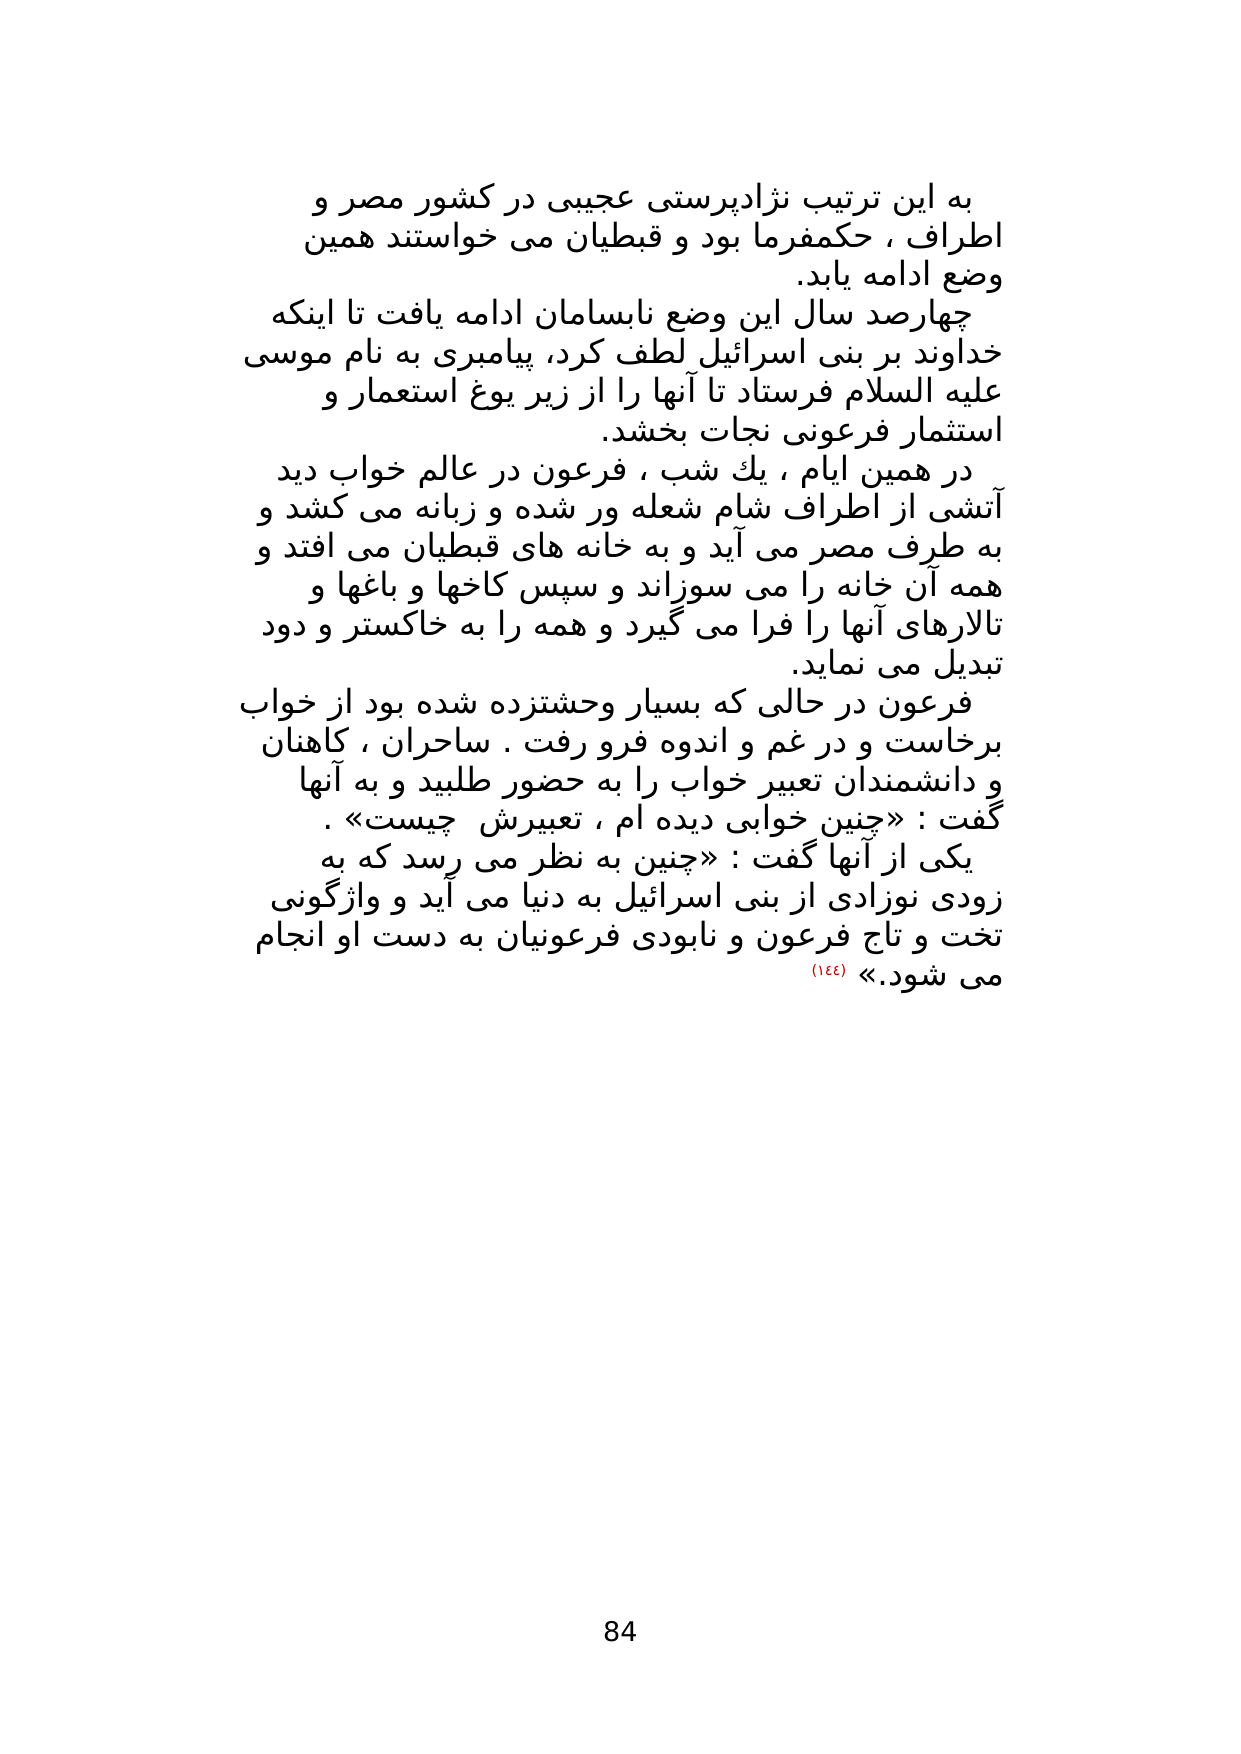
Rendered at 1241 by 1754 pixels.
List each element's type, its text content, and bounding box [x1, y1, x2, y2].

text به اين ترتيب نژادپرستى عجيبى در كشور مصر و اطراف ، حكمفرما بود و قبطيان مى خواستند همين وضع ادامه يابد. [236, 177, 1004, 294]
text فرعون در حالى كه بسيار وحشتزده شده بود از خواب برخاست و در غم و اندوه فرو رفت . ساحران ، كاهنان و دانشمندان تعبير خواب را به حضور طلبيد و به آنها گفت : «چنين خوابى ديده ام ، تعبيرش ‍ چيست» . [236, 682, 1004, 838]
text در همين ايام ، يك شب ، فرعون در عالم خواب ديد آتشى از اطراف شام شعله ور شده و زبانه مى كشد و به طرف مصر مى آيد و به خانه هاى قبطيان مى افتد و همه آن خانه را مى سوزاند و سپس كاخها و باغها و تالارهاى آنها را فرا مى گيرد و همه را به خاكستر و دود تبديل مى نمايد. [236, 449, 1004, 682]
text يكى از آنها گفت : «چنين به نظر مى رسد كه به زودى نوزادى از بنى اسرائيل به دنيا مى آيد و واژگونى تخت و تاج فرعون و نابودى فرعونيان به دست او انجام مى شود.» (١٤٤) [236, 838, 1004, 993]
text چهارصد سال اين وضع نابسامان ادامه يافت تا اينكه خداوند بر بنى اسرائيل لطف كرد، پيامبرى به نام موسى عليه السلام فرستاد تا آنها را از زير يوغ استعمار و استثمار فرعونى نجات بخشد. [236, 294, 1004, 449]
